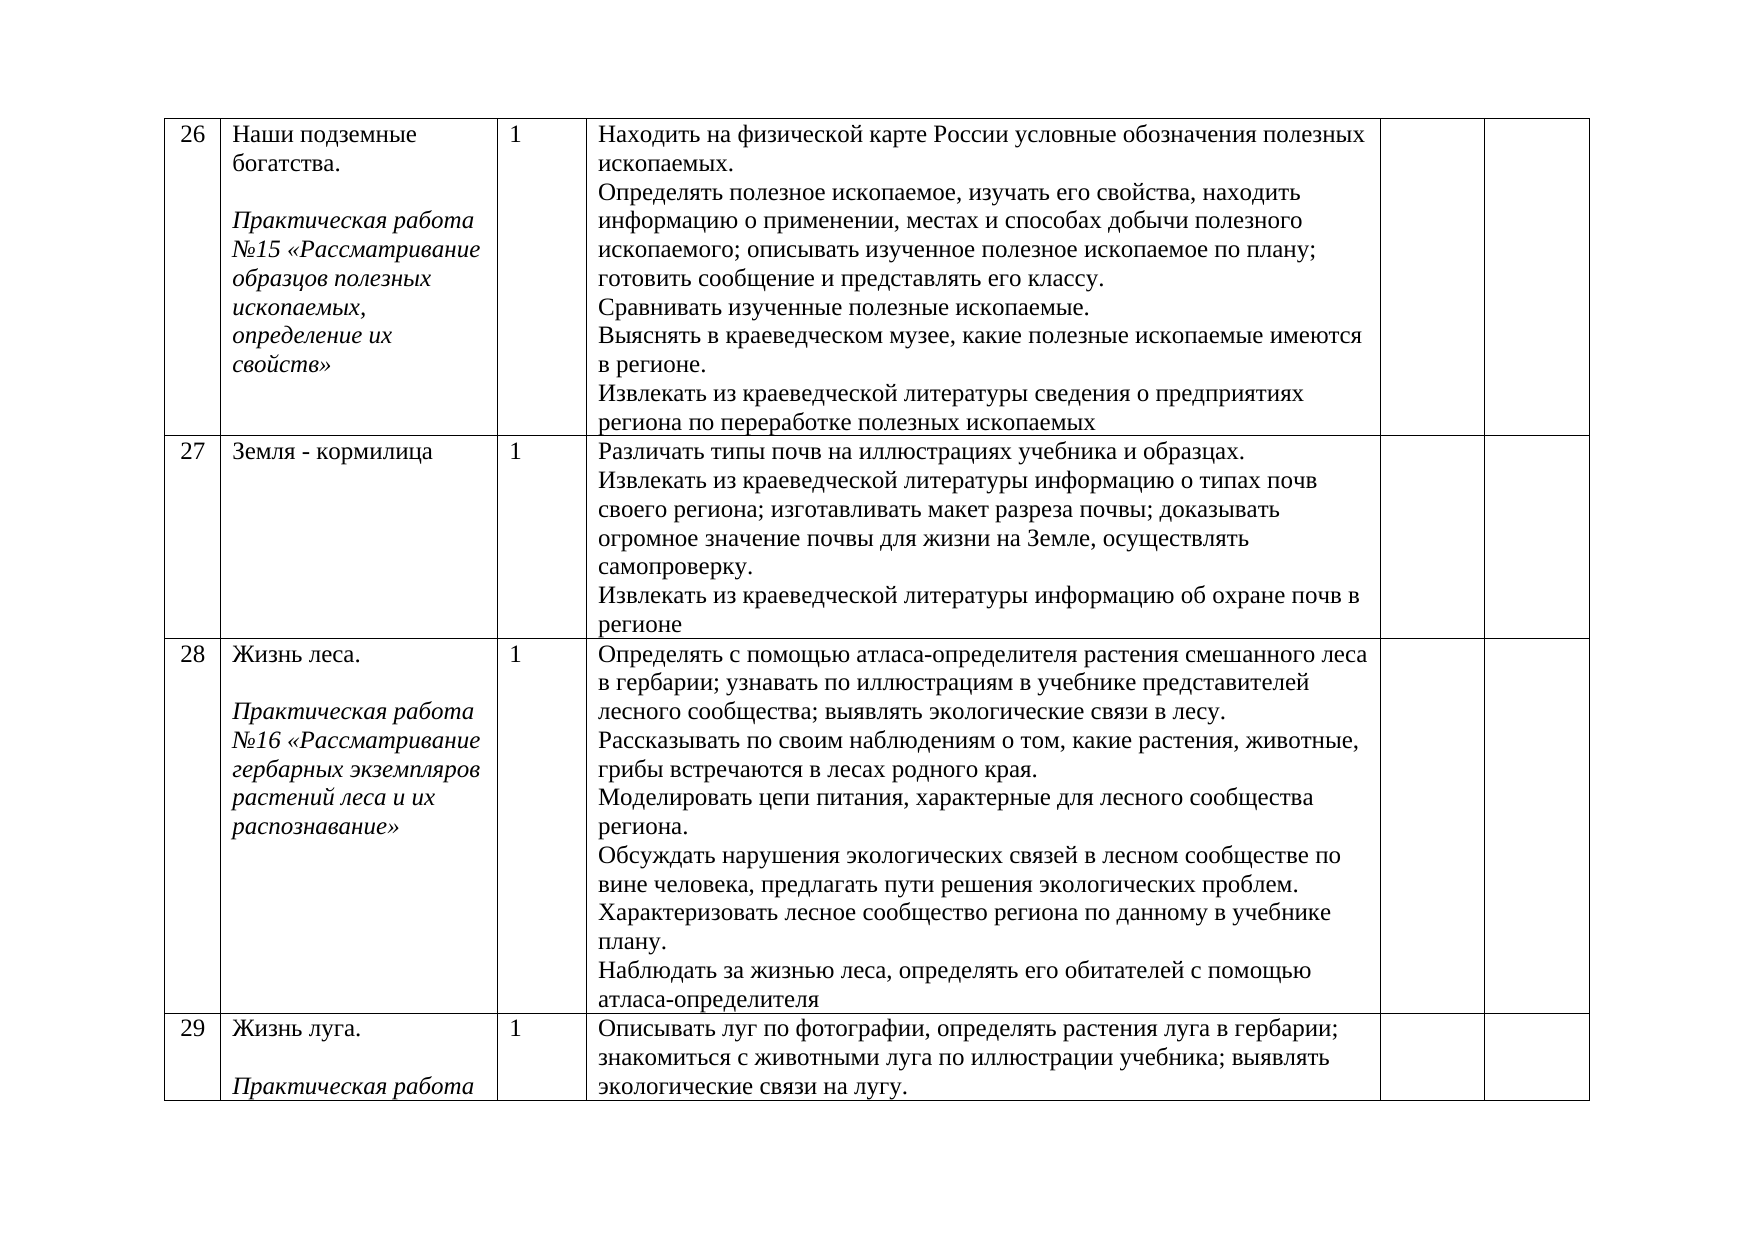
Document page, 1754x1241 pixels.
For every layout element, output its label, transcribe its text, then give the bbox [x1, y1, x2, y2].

table_cell [1485, 1014, 1589, 1100]
table_cell Определять с помощью атласа-определителя растения смешанного леса в гербарии; узнавать по иллюстрациям в учебнике представителей лесного сообщества; выявлять экологические связи в лесу. Рассказывать по своим наблюдениям о том, какие растения, животные, грибы встречаются в лесах родного края. Моделировать цепи питания, характерные для лесного сообщества региона. Обсуждать нарушения экологических связей в лесном сообществе по вине человека, предлагать пути решения экологических проблем. Характеризовать лесное сообщество региона по данному в учебнике плану. Наблюдать за жизнью леса, определять его обитателей с помощью атласа-определителя [587, 639, 1380, 1012]
table_cell [1381, 1014, 1484, 1100]
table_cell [221, 1014, 497, 1100]
table_cell [1485, 436, 1589, 638]
table_cell [1381, 436, 1484, 638]
table_cell 27 [165, 436, 220, 638]
table_cell [1485, 639, 1589, 1012]
table_cell Наши подземные богатства. Практическая работа №15 «Рассматривание образцов полезных ископаемых, определение их свойств» [221, 119, 497, 435]
table_cell [1381, 639, 1484, 1012]
table_cell 28 [165, 639, 220, 1012]
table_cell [587, 1014, 1380, 1100]
table_cell Находить на физической карте России условные обозначения полезных ископаемых. Определять полезное ископаемое, изучать его свойства, находить информацию о применении, местах и способах добычи полезного ископаемого; описывать изученное полезное ископаемое по плану; готовить сообщение и представлять его классу. Сравнивать изученные полезные ископаемые. Выяснять в краеведческом музее, какие полезные ископаемые имеются в регионе. Извлекать из краеведческой литературы сведения о предприятиях региона по переработке полезных ископаемых [587, 119, 1380, 435]
table_cell Земля - кормилица [221, 436, 497, 638]
table_cell 1 [498, 436, 586, 638]
table_cell [1381, 119, 1484, 435]
table_cell 1 [498, 1014, 586, 1100]
table_cell Жизнь леса. Практическая работа №16 «Рассматривание гербарных экземпляров растений леса и их распознавание» [221, 639, 497, 1012]
table_cell Различать типы почв на иллюстрациях учебника и образцах. Извлекать из краеведческой литературы информацию о типах почв своего региона; изготавливать макет разреза почвы; доказывать огромное значение почвы для жизни на Земле, осуществлять самопроверку. Извлекать из краеведческой литературы информацию об охране почв в регионе [587, 436, 1380, 638]
table_cell [1485, 119, 1589, 435]
table_cell 29 [165, 1014, 220, 1100]
table_cell 1 [498, 119, 586, 435]
table_cell 1 [498, 639, 586, 1012]
table_cell 26 [165, 119, 220, 435]
